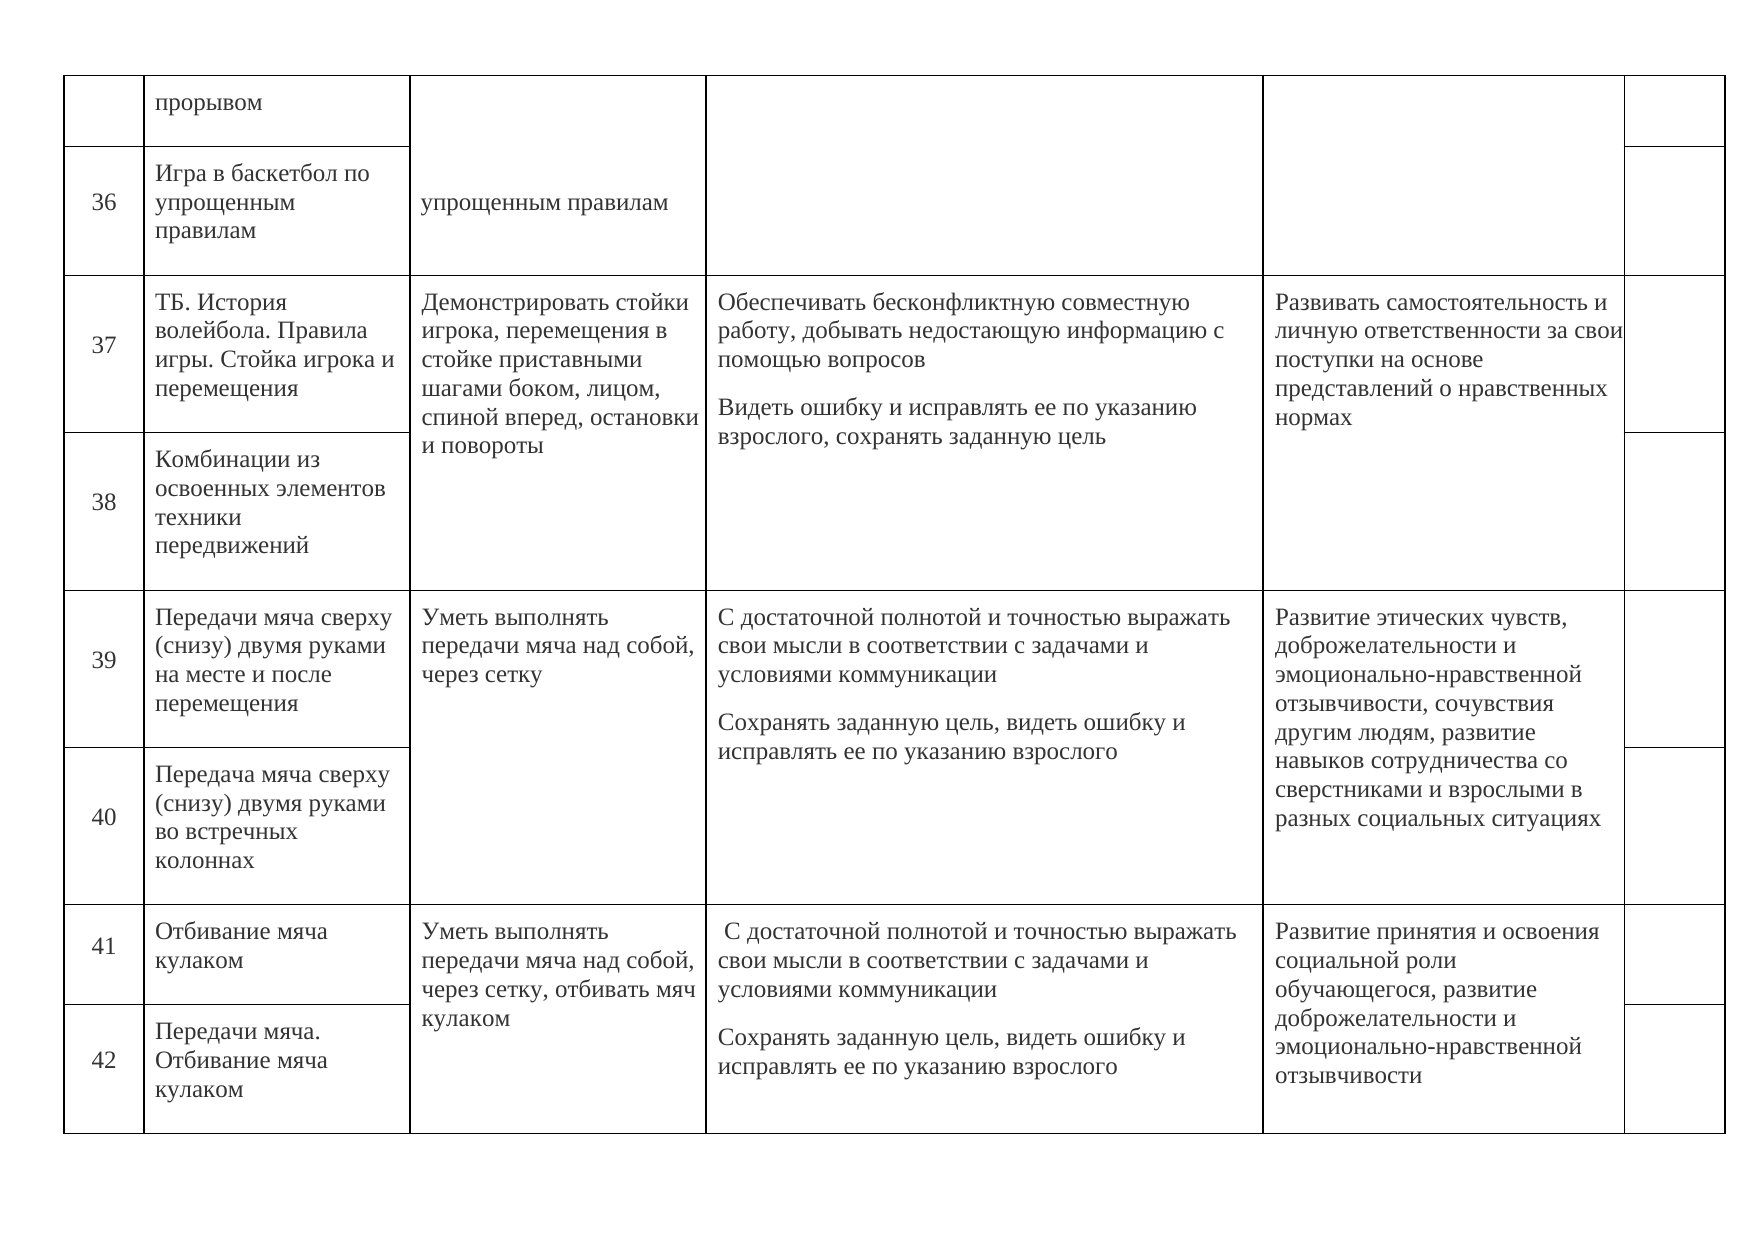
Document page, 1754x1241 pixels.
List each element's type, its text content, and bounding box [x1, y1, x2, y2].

table_cell Развивать самостоятельность и личную ответственности за свои поступки на основе представлений о нравственных нормах [1264, 276, 1624, 589]
table_cell 36 [65, 147, 143, 275]
table_cell [1625, 433, 1724, 589]
table_cell Развитие принятия и освоения социальной роли обучающегося, развитие доброжелательности и эмоционально-нравственной отзывчивости [1264, 905, 1624, 1133]
table_cell ТБ. История волейбола. Правила игры. Стойка игрока и перемещения [145, 276, 409, 432]
table_cell [1625, 276, 1724, 432]
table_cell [145, 76, 409, 146]
table_cell [1625, 76, 1724, 146]
table_cell Передачи мяча. Отбивание мяча кулаком [145, 1005, 409, 1133]
table_cell 41 [65, 905, 143, 1004]
table_cell Обеспечивать бесконфликтную совместную работу, добывать недостающую информацию с помощью вопросов Видеть ошибку и исправлять ее по указанию взрослого, сохранять заданную цель [707, 276, 1262, 589]
table_cell 35 [65, 76, 143, 146]
table_cell 42 [65, 1005, 143, 1133]
table_cell Демонстрировать стойки игрока, перемещения в стойке приставными шагами боком, лицом, спиной вперед, остановки и повороты [411, 276, 705, 589]
table_cell Уметь выполнять передачи мяча над собой, через сетку [411, 591, 705, 904]
table_cell Комбинации из освоенных элементов техники передвижений [145, 433, 409, 589]
table_cell [1625, 1005, 1724, 1133]
table_cell [1625, 147, 1724, 275]
table_cell Игра в баскетбол по упрощенным правилам [145, 147, 409, 275]
table_cell Уметь выполнять передачи мяча над собой, через сетку, отбивать мяч кулаком [411, 905, 705, 1133]
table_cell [707, 905, 1262, 1133]
table_cell 37 [65, 276, 143, 432]
table_cell 39 [65, 591, 143, 747]
table_cell Развитие этических чувств, доброжелательности и эмоционально-нравственной отзывчивости, сочувствия другим людям, развитие навыков сотрудничества со сверстниками и взрослыми в разных социальных ситуациях [1264, 591, 1624, 904]
table_cell Передача мяча сверху (снизу) двумя руками во встречных колоннах [145, 748, 409, 904]
table_cell [1625, 748, 1724, 904]
table_cell 38 [65, 433, 143, 589]
table_cell 40 [65, 748, 143, 904]
table_cell Отбивание мяча кулаком [145, 905, 409, 1004]
table_cell [1625, 905, 1724, 1004]
table_cell Передачи мяча сверху (снизу) двумя руками на месте и после перемещения [145, 591, 409, 747]
table_cell [1625, 591, 1724, 747]
